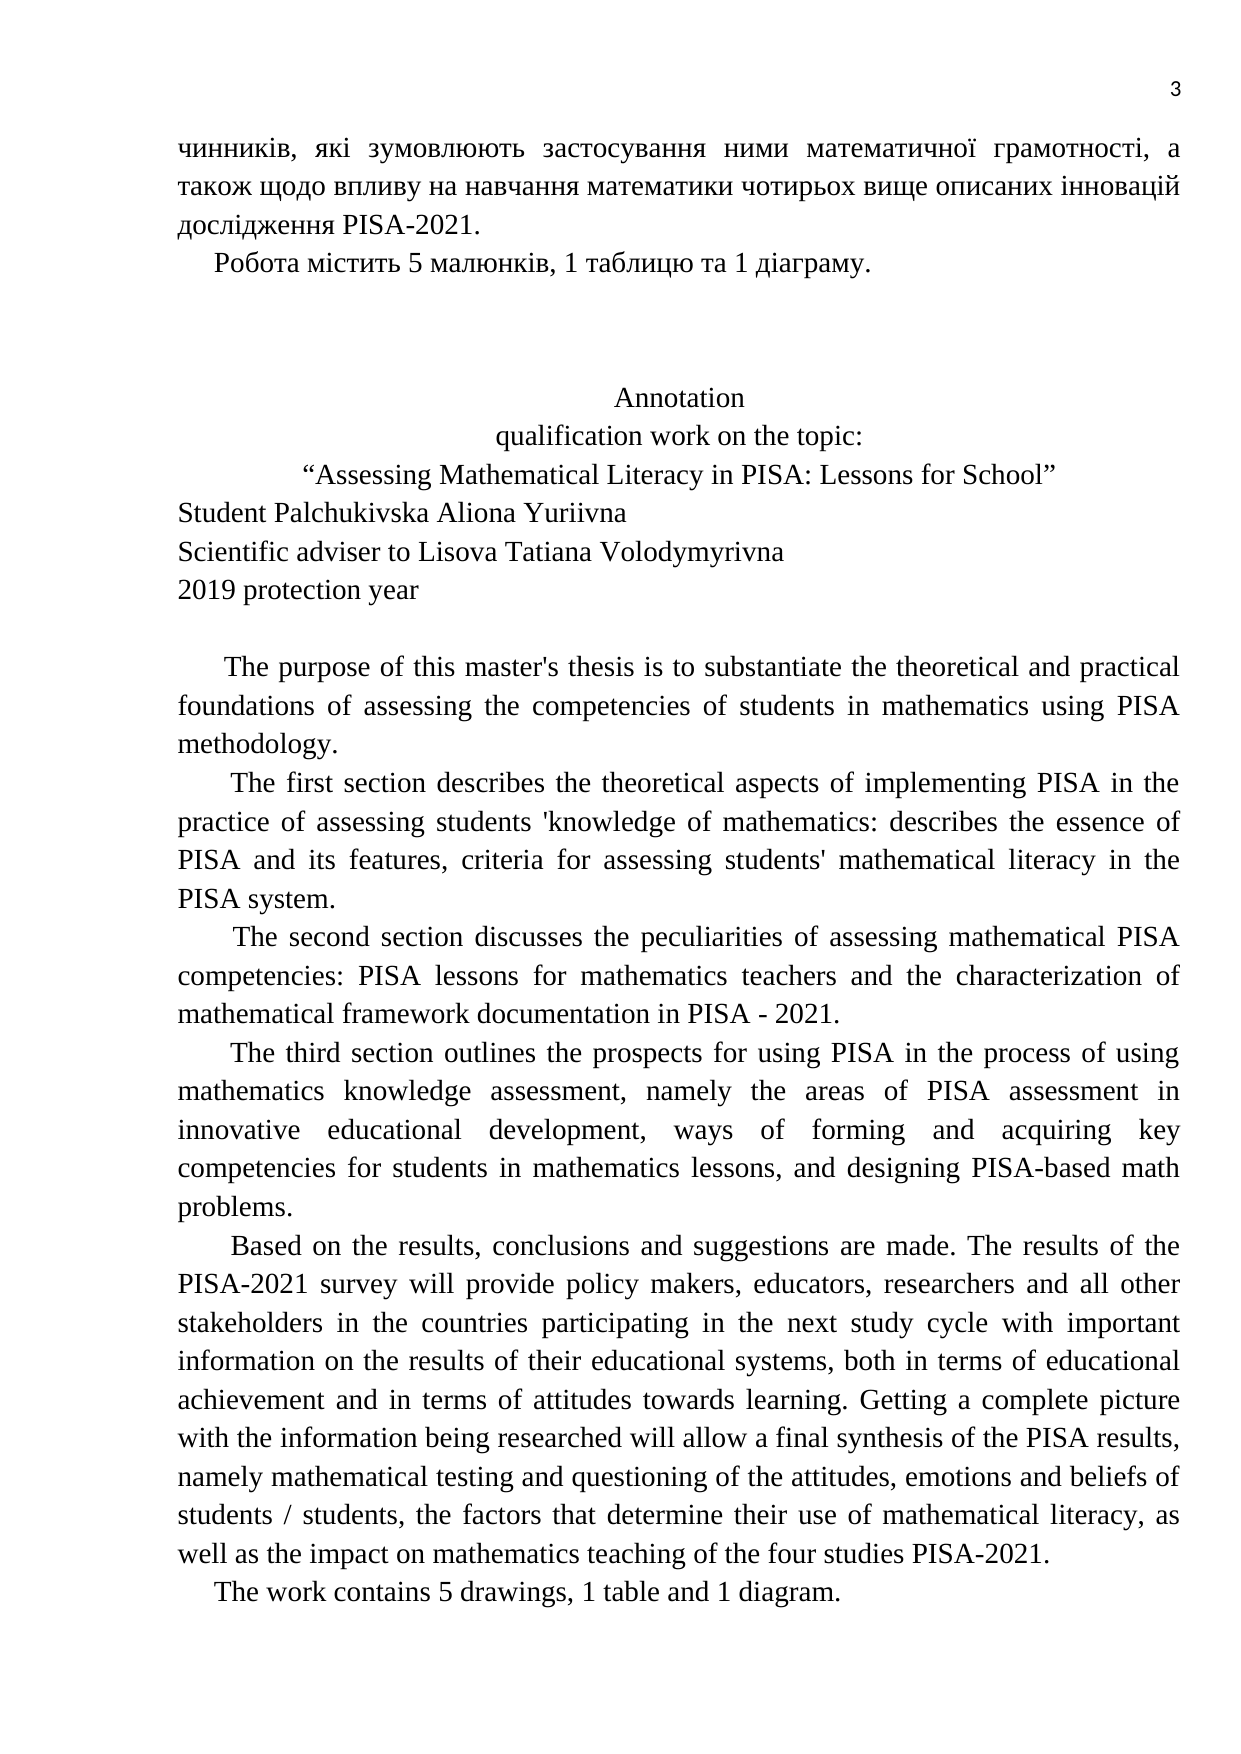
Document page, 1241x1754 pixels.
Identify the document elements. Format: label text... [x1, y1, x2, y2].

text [177, 130, 1181, 241]
text The third section outlines the prospects for using PISA in the process of using mathematics knowledge assessment, namely the areas of PISA assessment in innovative educational development, ways of forming and acquiring key competencies for students in mathematics lessons, and designing PISA-based math problems. [177, 1035, 1181, 1223]
text Annotation [177, 380, 1181, 413]
text The purpose of this master's thesis is to substantiate the theoretical and practical foundations of assessing the competencies of students in mathematics using PISA methodology. [177, 649, 1181, 760]
text qualification work on the topic: [177, 418, 1181, 452]
text Робота містить 5 малюнків, 1 таблицю та 1 діаграму. [177, 246, 1181, 279]
text 2019 protection year [177, 572, 1181, 606]
text Student Palchukivska Aliona Yuriivna [177, 495, 1181, 529]
text Based on the results, conclusions and suggestions are made. The results of the PISA-2021 survey will provide policy makers, educators, researchers and all other stakeholders in the countries participating in the next study cycle with important information on the results of their educational systems, both in terms of educational achievement and in terms of attitudes towards learning. Getting a complete picture with the information being researched will allow a final synthesis of the PISA results, namely mathematical testing and questioning of the attitudes, emotions and beliefs of students / students, the factors that determine their use of mathematical literacy, as well as the impact on mathematics teaching of the four studies PISA-2021. [177, 1228, 1181, 1569]
text “Assessing Mathematical Literacy in PISA: Lessons for School” [177, 457, 1181, 490]
text The second section discusses the peculiarities of assessing mathematical PISA competencies: PISA lessons for mathematics teachers and the characterization of mathematical framework documentation in PISA - 2021. [177, 919, 1181, 1030]
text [177, 1574, 1181, 1608]
text Scientific adviser to Lisova Tatiana Volodymyrivna [177, 534, 1181, 567]
text The first section describes the theoretical aspects of implementing PISA in the practice of assessing students 'knowledge of mathematics: describes the essence of PISA and its features, criteria for assessing students' mathematical literacy in the PISA system. [177, 765, 1181, 914]
